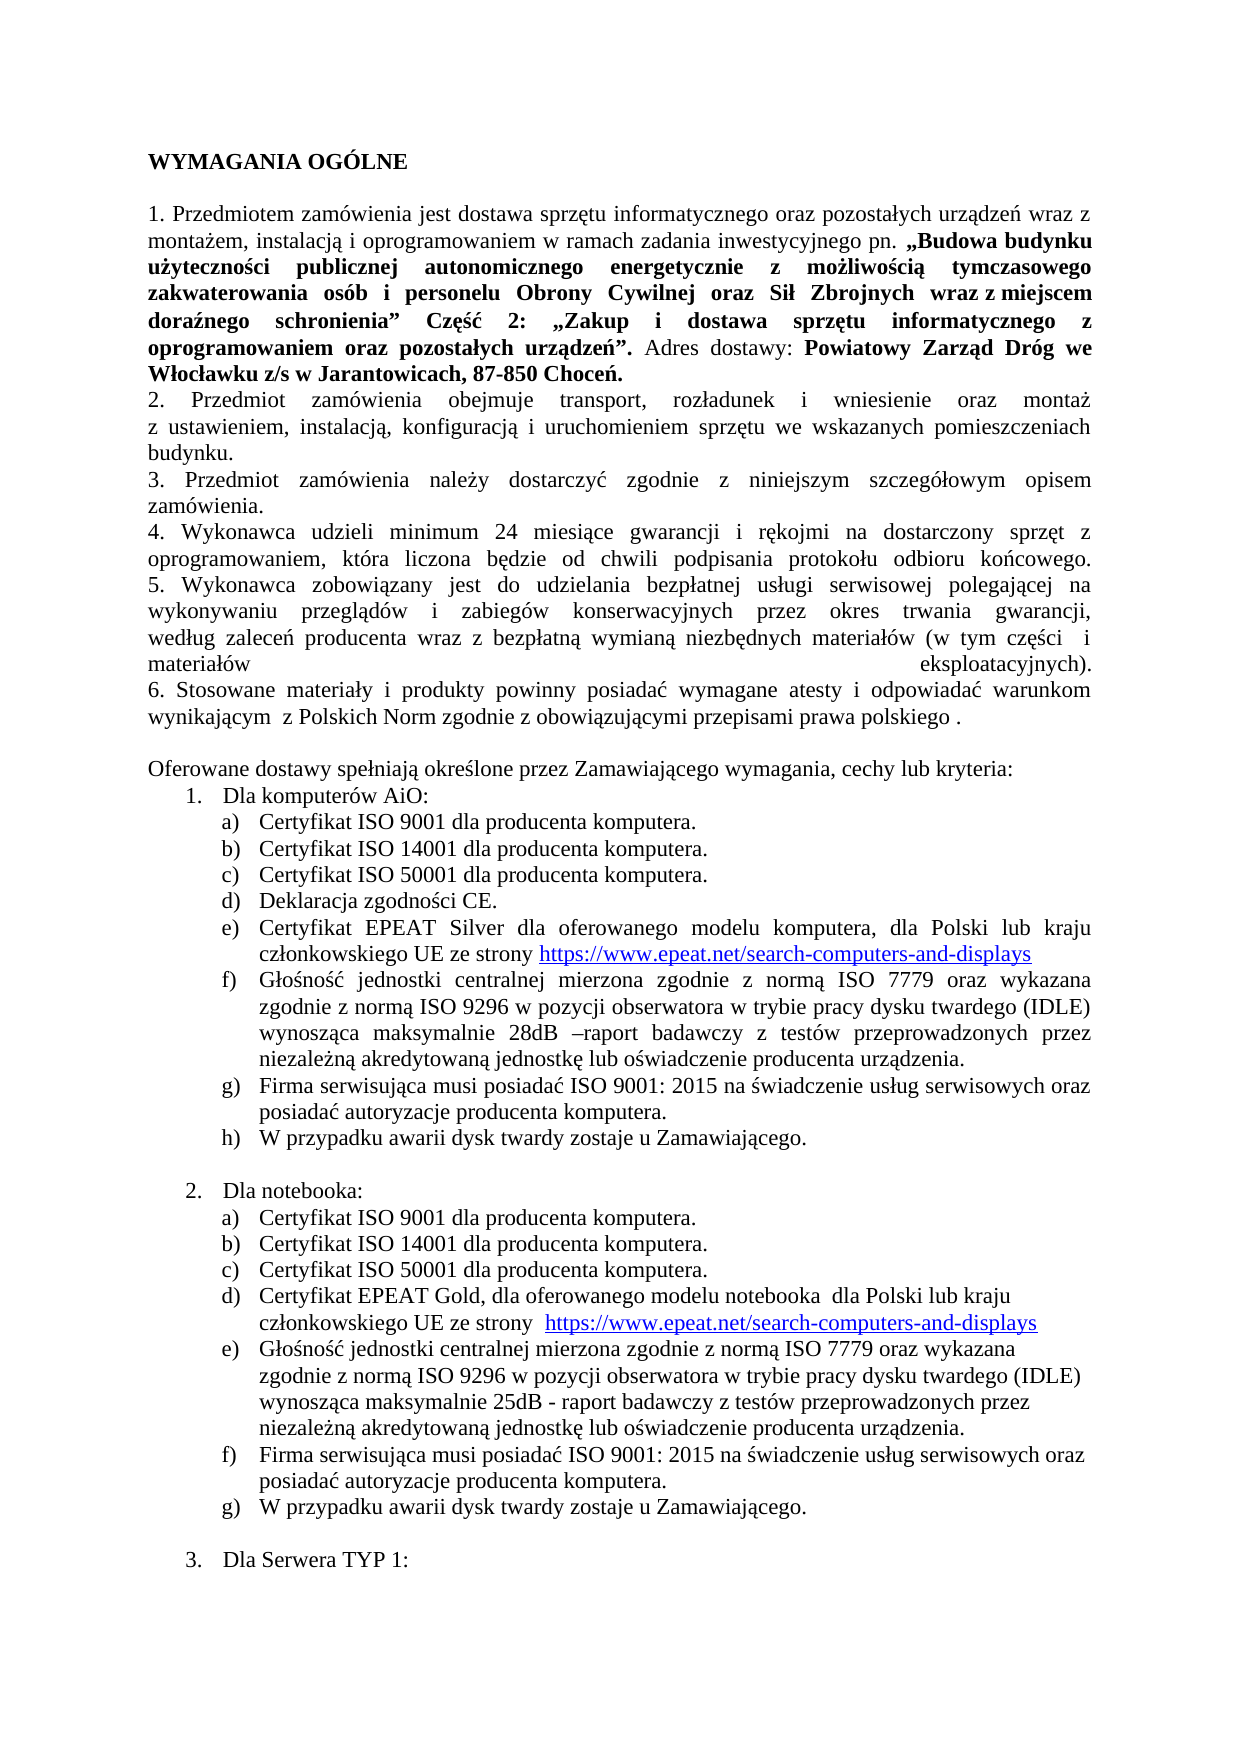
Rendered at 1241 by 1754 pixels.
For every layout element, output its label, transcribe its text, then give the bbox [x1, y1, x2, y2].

list Certyfikat EPEAT Gold, dla oferowanego modelu notebooka dla Polski lub kraju członkowskiego UE ze strony https://www.epeat.net/search-computers-and-displays [221, 1283, 1092, 1335]
list W przypadku awarii dysk twardy zostaje u Zamawiającego. [221, 1493, 1092, 1520]
list Deklaracja zgodności CE. [221, 887, 1092, 914]
list Certyfikat EPEAT Silver dla oferowanego modelu komputera, dla Polski lub kraju członkowskiego UE ze strony https://www.epeat.net/search-computers-and-displays [221, 914, 1092, 966]
text Oferowane dostawy spełniają określone przez Zamawiającego wymagania, cechy lub kryteria: [148, 756, 1092, 782]
list Certyfikat ISO 50001 dla producenta komputera. [221, 861, 1092, 887]
list Certyfikat ISO 50001 dla producenta komputera. [221, 1256, 1092, 1283]
list Głośność jednostki centralnej mierzona zgodnie z normą ISO 7779 oraz wykazana zgodnie z normą ISO 9296 w pozycji obserwatora w trybie pracy dysku twardego (IDLE) wynosząca maksymalnie 28dB –raport badawczy z testów przeprowadzonych przez niezależną akredytowaną jednostkę lub oświadczenie producenta urządzenia. [221, 966, 1092, 1072]
list Dla notebooka: [185, 1177, 1092, 1203]
text WYMAGANIA OGÓLNE [148, 148, 1092, 174]
list Głośność jednostki centralnej mierzona zgodnie z normą ISO 7779 oraz wykazana zgodnie z normą ISO 9296 w pozycji obserwatora w trybie pracy dysku twardego (IDLE) wynosząca maksymalnie 25dB - raport badawczy z testów przeprowadzonych przez niezależną akredytowaną jednostkę lub oświadczenie producenta urządzenia. [221, 1335, 1092, 1441]
text 1. Przedmiotem zamówienia jest dostawa sprzętu informatycznego oraz pozostałych urządzeń wraz z montażem, instalacją i oprogramowaniem w ramach zadania inwestycyjnego pn. „Budowa budynku użyteczności publicznej autonomicznego energetycznie z możliwością tymczasowego zakwaterowania osób i personelu Obrony Cywilnej oraz Sił Zbrojnych wraz z miejscem doraźnego schronienia” Część 2: „Zakup i dostawa sprzętu informatycznego z oprogramowaniem oraz pozostałych urządzeń”. Adres dostawy: Powiatowy Zarząd Dróg we Włocławku z/s w Jarantowicach, 87-850 Choceń. [148, 174, 1092, 387]
list Certyfikat ISO 14001 dla producenta komputera. [221, 1230, 1092, 1256]
text 2. Przedmiot zamówienia obejmuje transport, rozładunek i wniesienie oraz montaż z ustawieniem, instalacją, konfiguracją i uruchomieniem sprzętu we wskazanych pomieszczeniach budynku. 3. Przedmiot zamówienia należy dostarczyć zgodnie z niniejszym szczegółowym opisem zamówienia. 4. Wykonawca udzieli minimum 24 miesiące gwarancji i rękojmi na dostarczony sprzęt z oprogramowaniem, która liczona będzie od chwili podpisania protokołu odbioru końcowego. 5. Wykonawca zobowiązany jest do udzielania bezpłatnej usługi serwisowej polegającej na wykonywaniu przeglądów i zabiegów konserwacyjnych przez okres trwania gwarancji, według zaleceń producenta wraz z bezpłatną wymianą niezbędnych materiałów (w tym części i materiałów eksploatacyjnych). 6. Stosowane materiały i produkty powinny posiadać wymagane atesty i odpowiadać warunkom wynikającym z Polskich Norm zgodnie z obowiązującymi przepisami prawa polskiego . [148, 387, 1092, 729]
list Certyfikat ISO 9001 dla producenta komputera. [221, 808, 1092, 834]
list W przypadku awarii dysk twardy zostaje u Zamawiającego. [221, 1124, 1092, 1151]
list Dla komputerów AiO: [185, 782, 1092, 808]
list Firma serwisująca musi posiadać ISO 9001: 2015 na świadczenie usług serwisowych oraz posiadać autoryzacje producenta komputera. [221, 1072, 1092, 1124]
list Certyfikat ISO 9001 dla producenta komputera. [221, 1203, 1092, 1230]
list Certyfikat ISO 14001 dla producenta komputera. [221, 834, 1092, 861]
list Dla Serwera TYP 1: [185, 1546, 1092, 1572]
list Firma serwisująca musi posiadać ISO 9001: 2015 na świadczenie usług serwisowych oraz posiadać autoryzacje producenta komputera. [221, 1441, 1092, 1493]
